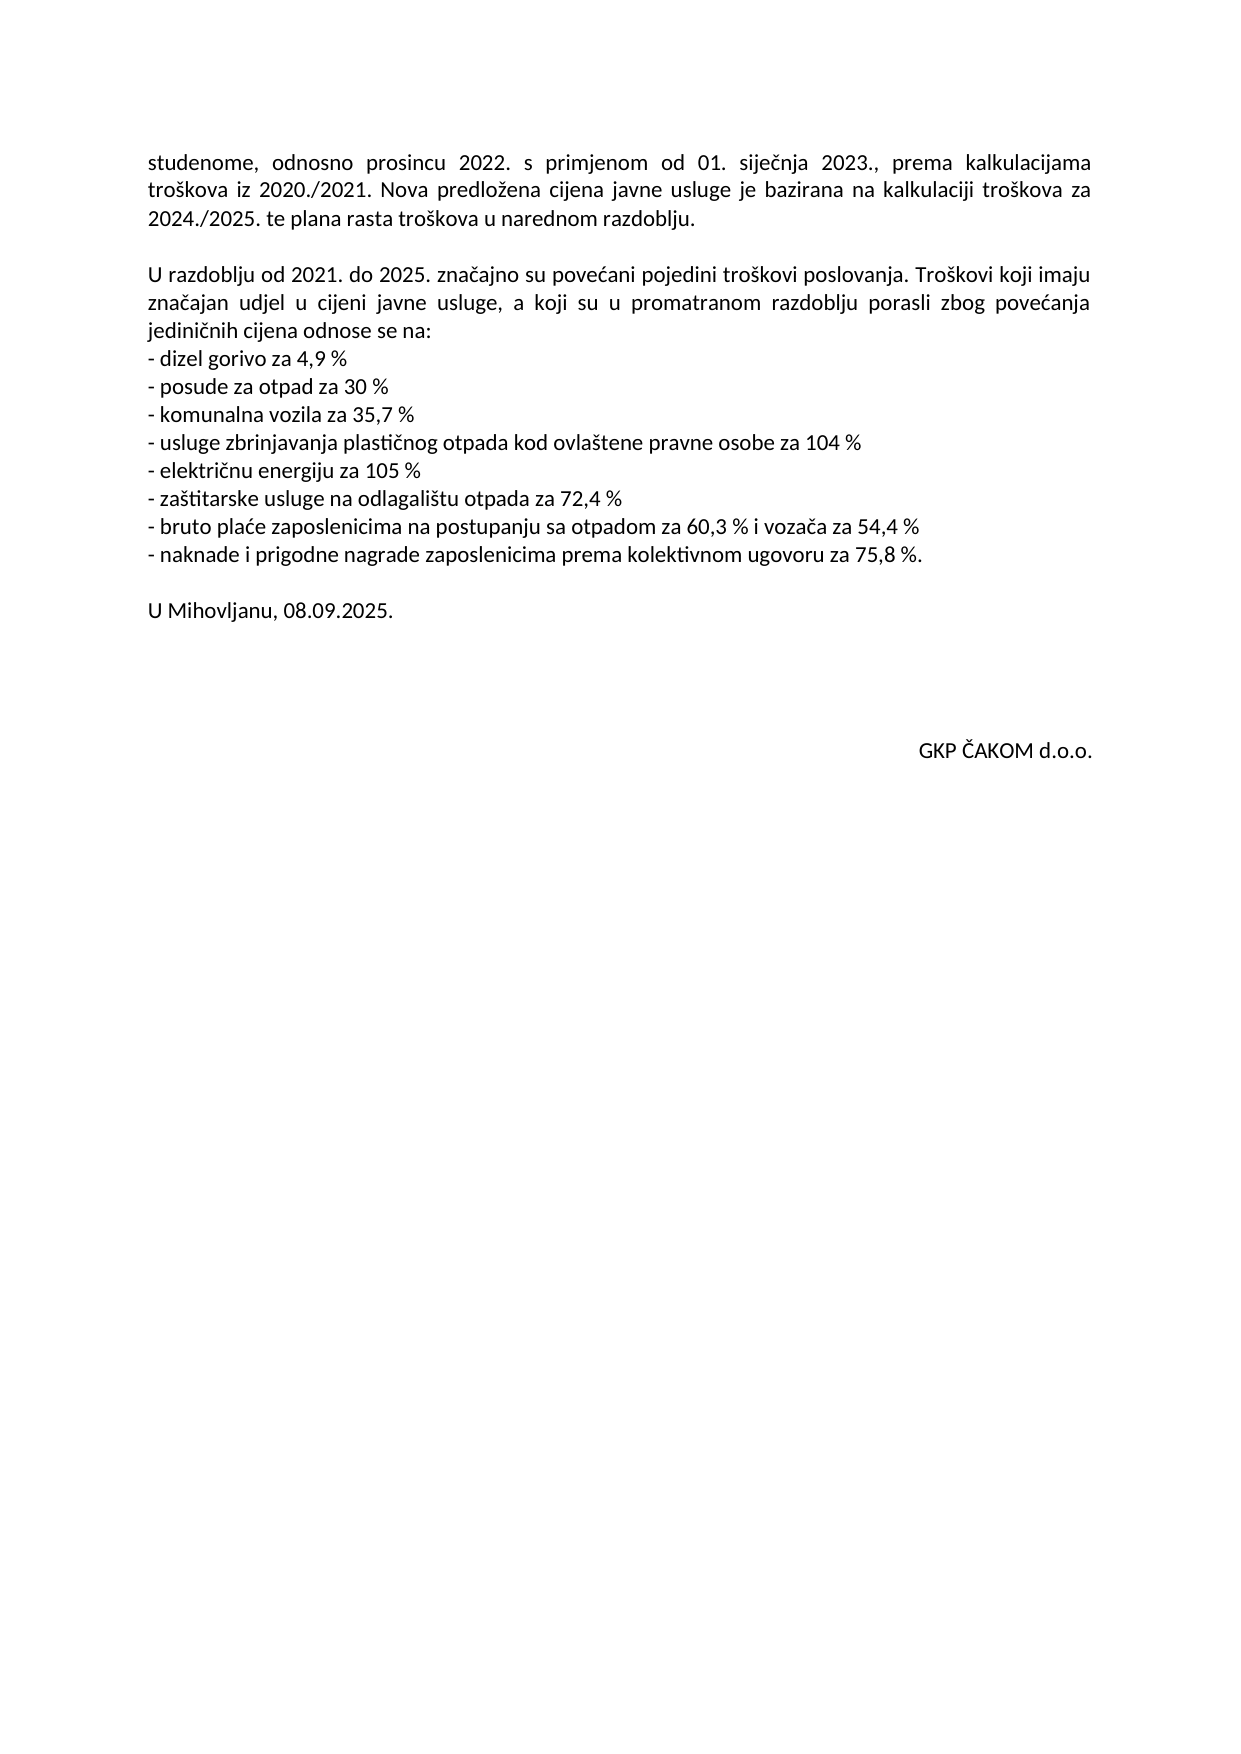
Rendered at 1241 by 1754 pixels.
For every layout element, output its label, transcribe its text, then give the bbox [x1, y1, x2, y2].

text - dizel gorivo za 4,9 % - posude za otpad za 30 % - komunalna vozila za 35,7 % - usluge zbrinjavanja plastičnog otpada kod ovlaštene pravne osobe za 104 % - električnu energiju za 105 % - zaštitarske usluge na odlagalištu otpada za 72,4 % - bruto plaće zaposlenicima na postupanju sa otpadom za 60,3 % i vozača za 54,4 % - naknade i prigodne nagrade zaposlenicima prema kolektivnom ugovoru za 75,8 %. [148, 344, 1093, 568]
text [148, 148, 1093, 232]
text U Mihovljanu, 08.09.2025. [148, 596, 1093, 624]
text U razdoblju od 2021. do 2025. značajno su povećani pojedini troškovi poslovanja. Troškovi koji imaju značajan udjel u cijeni javne usluge, a koji su u promatranom razdoblju porasli zbog povećanja jediničnih cijena odnose se na: [148, 260, 1093, 344]
text GKP ČAKOM d.o.o. [148, 736, 1093, 764]
